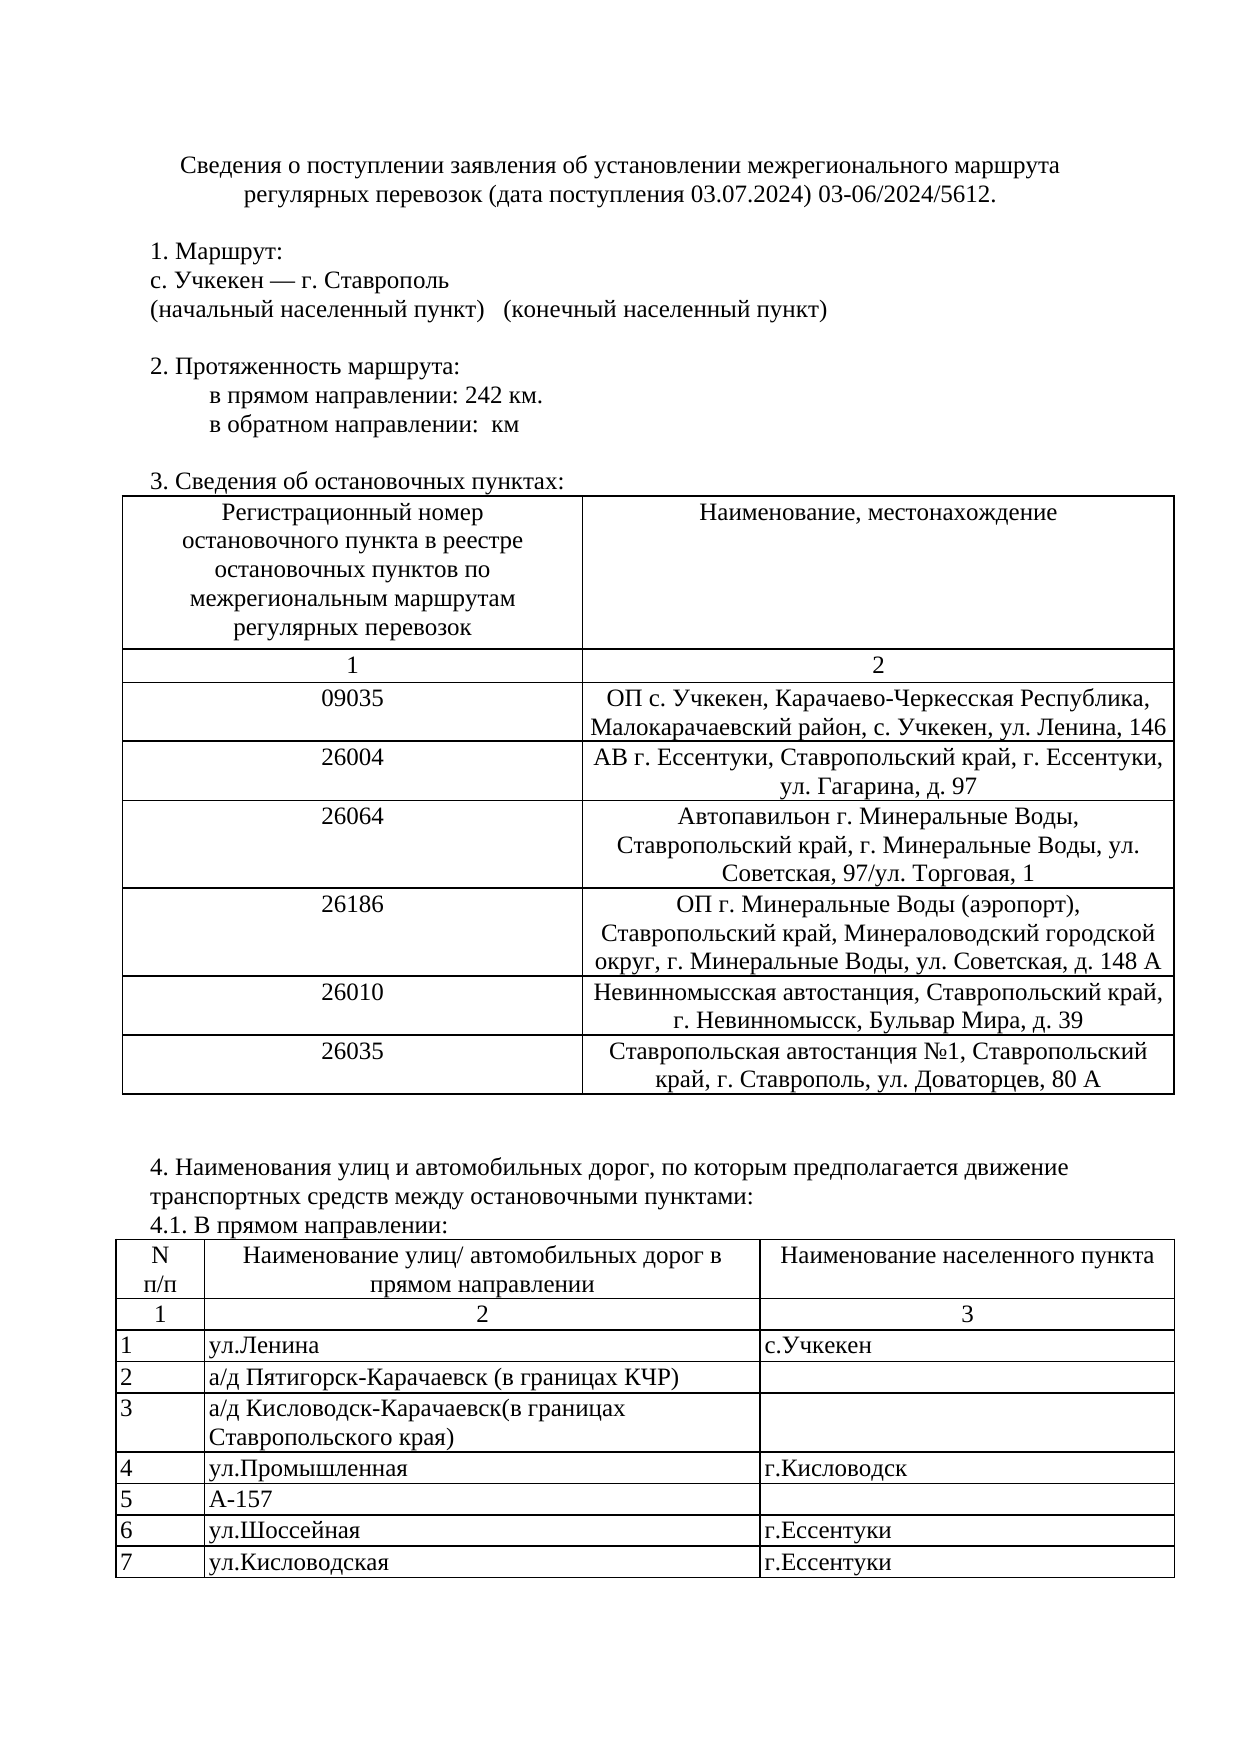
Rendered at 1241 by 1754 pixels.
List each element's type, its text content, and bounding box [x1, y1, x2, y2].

table_cell 1 [123, 650, 582, 681]
text 4. Наименования улиц и автомобильных дорог, по которым предполагается движение транспортных средств между остановочными пунктами: [150, 1152, 1090, 1210]
table_cell Невинномысская автостанция, Ставропольский край, г. Невинномысск, Бульвар Мира, д. 39 [583, 977, 1173, 1034]
table_cell г.Кисловодск [761, 1453, 1174, 1482]
table_cell 1 [117, 1299, 204, 1329]
table_cell 7 [117, 1547, 204, 1577]
text с. Учкекен — г. Ставрополь [150, 265, 1090, 294]
table_cell с.Учкекен [761, 1331, 1174, 1361]
table_cell Автопавильон г. Минеральные Воды, Ставропольский край, г. Минеральные Воды, ул. Советская, 97/ул. Торговая, 1 [583, 801, 1173, 887]
text в прямом направлении: 242 км. [150, 380, 1090, 409]
table_cell г.Ессентуки [761, 1516, 1174, 1545]
table_header Наименование улиц/ автомобильных дорог в прямом направлении [205, 1240, 759, 1298]
table_cell 26186 [123, 889, 582, 975]
text 3. Сведения об остановочных пунктах: [150, 466, 1090, 495]
table_cell ул.Кисловодская [205, 1547, 759, 1577]
text (начальный населенный пункт) (конечный населенный пункт) [150, 294, 1090, 322]
table_cell а/д Кисловодск-Карачаевск(в границах Ставропольского края) [205, 1394, 759, 1451]
table_cell ул.Шоссейная [205, 1516, 759, 1545]
table_cell 4 [117, 1453, 204, 1482]
table_cell г.Ессентуки [761, 1547, 1174, 1577]
text 2. Протяженность маршрута: [150, 351, 1090, 380]
table_cell АВ г. Ессентуки, Ставропольский край, г. Ессентуки, ул. Гагарина, д. 97 [583, 742, 1173, 799]
table_cell 2 [583, 650, 1173, 681]
text в обратном направлении: км [150, 409, 1090, 437]
text 1. Маршрут: [150, 236, 1090, 265]
text 4.1. В прямом направлении: [150, 1210, 1090, 1238]
table_cell 26004 [123, 742, 582, 799]
table_cell 26010 [123, 977, 582, 1034]
table_cell а/д Пятигорск-Карачаевск (в границах КЧР) [205, 1362, 759, 1392]
table_header Регистрационный номер остановочного пункта в реестре остановочных пунктов по межрегиональным маршрутам регулярных перевозок [123, 497, 582, 648]
table_cell [761, 1394, 1174, 1451]
table_cell ОП с. Учкекен, Карачаево-Черкесская Республика, Малокарачаевский район, с. Учкекен, ул. Ленина, 146 [583, 683, 1173, 740]
table_cell 5 [117, 1484, 204, 1514]
table_cell Ставропольская автостанция №1, Ставропольский край, г. Ставрополь, ул. Доваторцев, 80 А [583, 1036, 1173, 1093]
table_cell 6 [117, 1516, 204, 1545]
table_cell 3 [761, 1299, 1174, 1329]
table_cell 3 [117, 1394, 204, 1451]
table_cell ОП г. Минеральные Воды (аэропорт), Ставропольский край, Минераловодский городской округ, г. Минеральные Воды, ул. Советская, д. 148 А [583, 889, 1173, 975]
table_header Наименование населенного пункта [761, 1240, 1174, 1298]
table_cell 2 [117, 1362, 204, 1392]
table_cell 26064 [123, 801, 582, 887]
table_cell [761, 1362, 1174, 1392]
table_cell 26035 [123, 1036, 582, 1093]
table_cell 2 [205, 1299, 759, 1329]
table_cell [761, 1484, 1174, 1514]
table_cell ул.Промышленная [205, 1453, 759, 1482]
text Сведения о поступлении заявления об установлении межрегионального маршрута регулярных перевозок (дата поступления 03.07.2024) 03-06/2024/5612. [150, 150, 1090, 207]
table_cell А-157 [205, 1484, 759, 1514]
table_cell ул.Ленина [205, 1331, 759, 1361]
table_cell 09035 [123, 683, 582, 740]
table_cell 1 [117, 1331, 204, 1361]
table_header Наименование, местонахождение [583, 497, 1173, 648]
table_header N п/п [117, 1240, 204, 1298]
